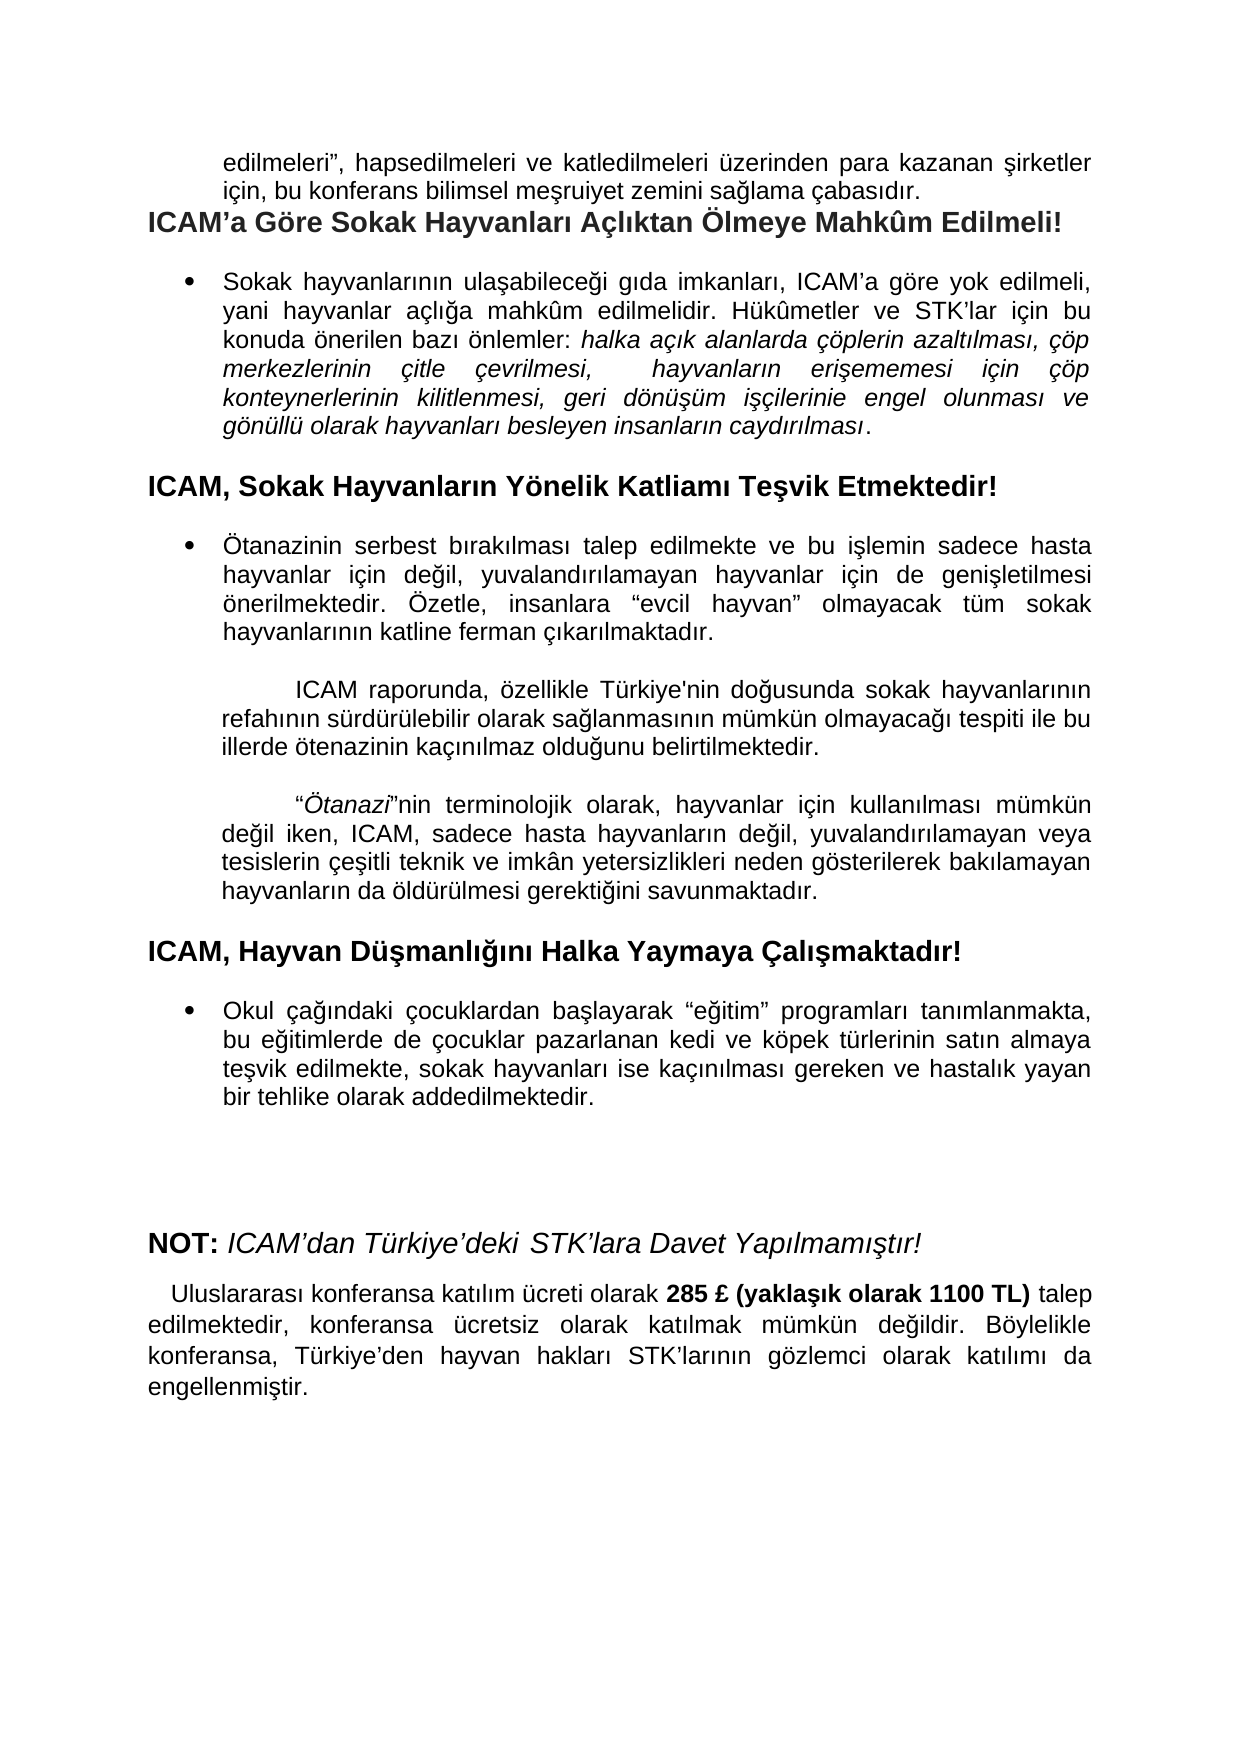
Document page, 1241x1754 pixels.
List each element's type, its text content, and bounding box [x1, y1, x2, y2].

text Uluslararası konferansa katılım ücreti olarak 285 £ (yaklaşık olarak 1100 TL) talep edilmektedir, konferansa ücretsiz olarak katılmak mümkün değildir. Böylelikle konferansa, Türkiye’den hayvan hakları STK’larının gözlemci olarak katılımı da engellenmiştir. [148, 1279, 1093, 1401]
text NOT: ICAM’dan Türkiye’deki STK’lara Davet Yapılmamıştır! [148, 1226, 1093, 1259]
text ICAM, Hayvan Düşmanlığını Halka Yaymaya Çalışmaktadır! [148, 934, 1093, 967]
text ICAM’a Göre Sokak Hayvanları Açlıktan Ölmeye Mahkûm Edilmeli! [148, 205, 1093, 239]
list ICAM raporunda, özellikle Türkiye'nin doğusunda sokak hayvanlarının refahının sürdürülebilir olarak sağlanmasının mümkün olmayacağı tespiti ile bu illerde ötenazinin kaçınılmaz olduğunu belirtilmektedir. [221, 675, 1093, 761]
text ICAM, Sokak Hayvanların Yönelik Katliamı Teşvik Etmektedir! [148, 469, 1093, 502]
list Sokak hayvanlarının ulaşabileceği gıda imkanları, ICAM’a göre yok edilmeli, yani hayvanlar açlığa mahkûm edilmelidir. Hükûmetler ve STK’lar için bu konuda önerilen bazı önlemler: halka açık alanlarda çöplerin azaltılması, çöp merkezlerinin çitle çevrilmesi, hayvanların erişememesi için çöp konteynerlerinin kilitlenmesi, geri dönüşüm işçilerinie engel olunması ve gönüllü olarak hayvanları besleyen insanların caydırılması. [185, 267, 1093, 440]
list “Ötanazi”nin terminolojik olarak, hayvanlar için kullanılması mümkün değil iken, ICAM, sadece hasta hayvanların değil, yuvalandırılamayan veya tesislerin çeşitli teknik ve imkân yetersizlikleri neden gösterilerek bakılamayan hayvanların da öldürülmesi gerektiğini savunmaktadır. [221, 790, 1093, 905]
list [185, 148, 1093, 205]
list Okul çağındaki çocuklardan başlayarak “eğitim” programları tanımlanmakta, bu eğitimlerde de çocuklar pazarlanan kedi ve köpek türlerinin satın almaya teşvik edilmekte, sokak hayvanları ise kaçınılması gereken ve hastalık yayan bir tehlike olarak addedilmektedir. [185, 996, 1093, 1111]
list Ötanazinin serbest bırakılması talep edilmekte ve bu işlemin sadece hasta hayvanlar için değil, yuvalandırılamayan hayvanlar için de genişletilmesi önerilmektedir. Özetle, insanlara “evcil hayvan” olmayacak tüm sokak hayvanlarının katline ferman çıkarılmaktadır. [185, 531, 1093, 646]
